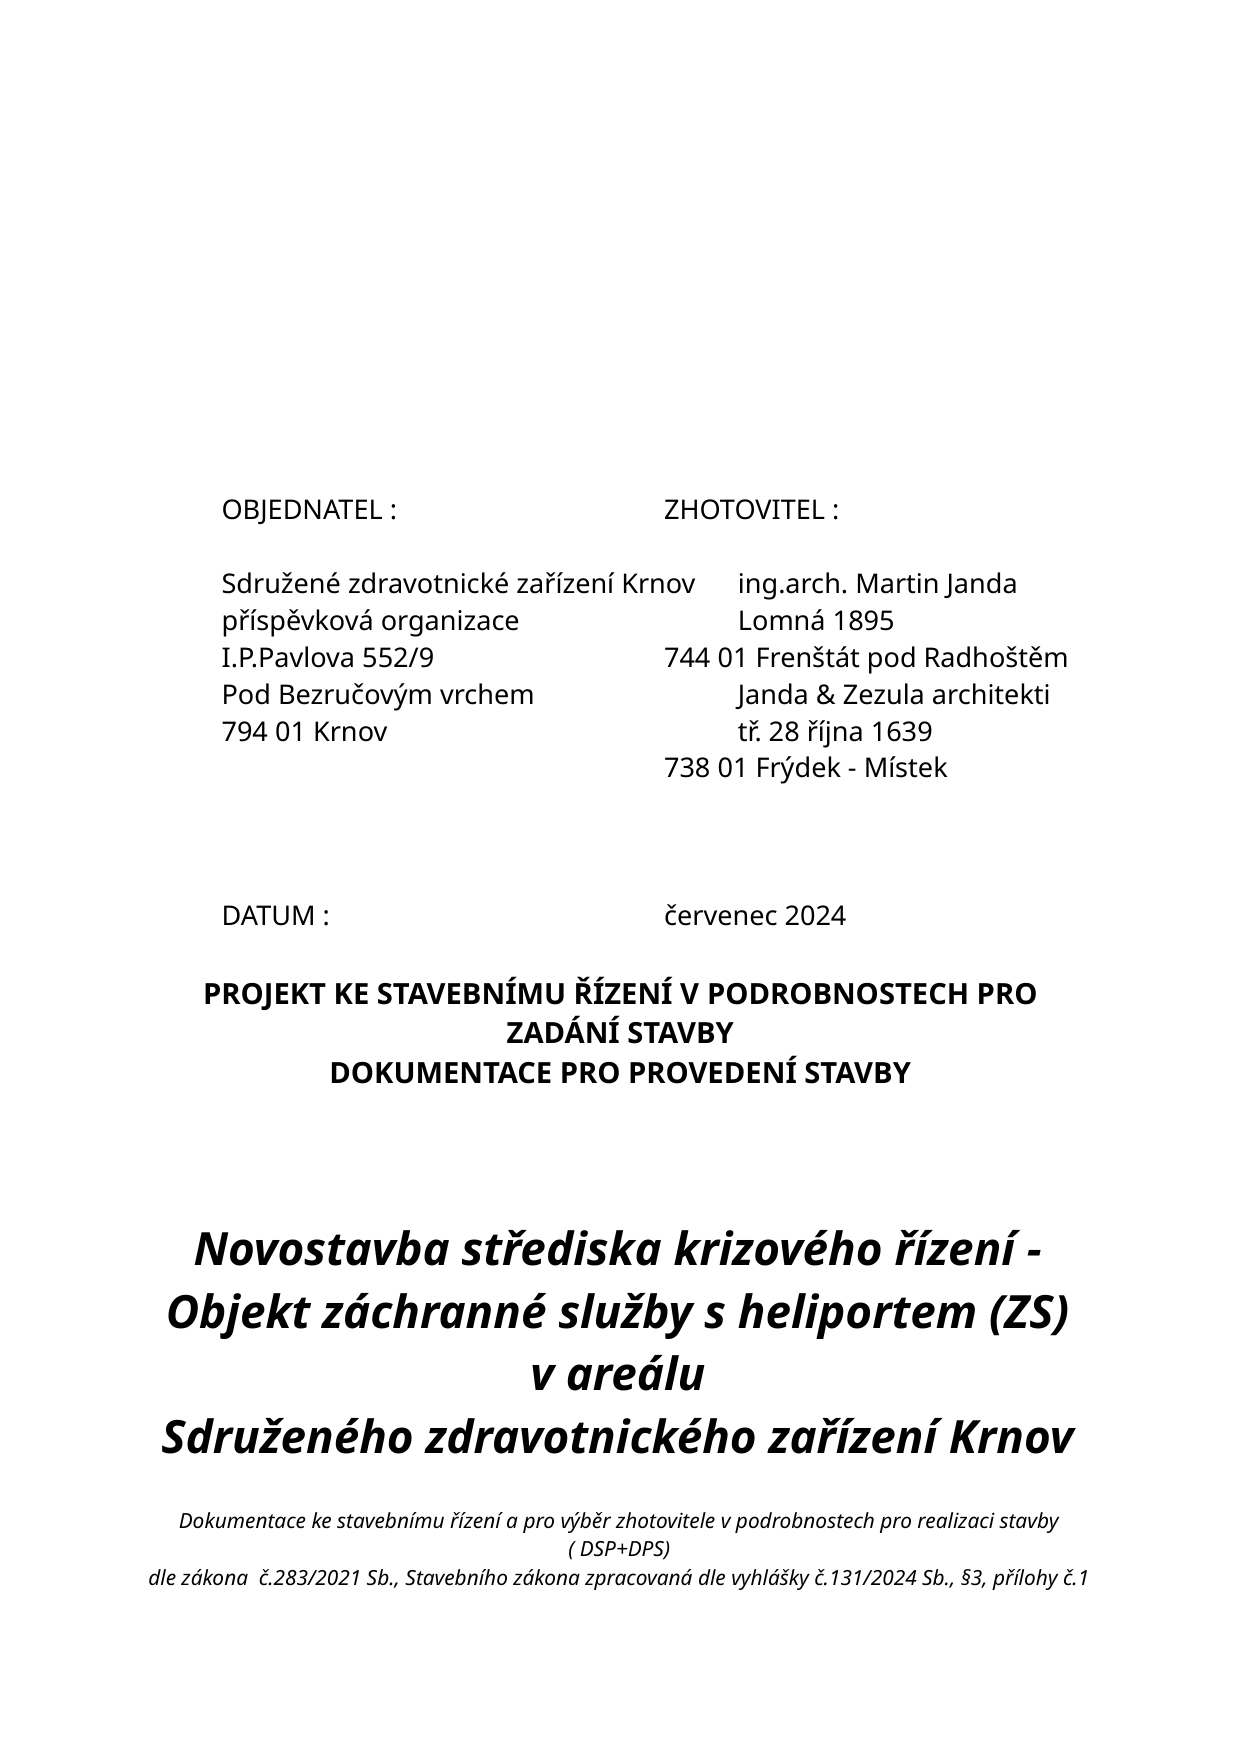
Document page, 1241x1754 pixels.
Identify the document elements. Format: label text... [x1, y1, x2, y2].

text příspěvková organizace Lomná 1895 [148, 601, 1093, 638]
text I.P.Pavlova 552/9 744 01 Frenštát pod Radhoštěm [148, 638, 1093, 675]
subtitle Sdružené zdravotnické zařízení Krnov ing.arch. Martin Janda [148, 564, 1093, 601]
subtitle Sdruženého zdravotnického zařízení Krnov [148, 1404, 1093, 1466]
text Pod Bezručovým vrchem Janda & Zezula architekti [148, 675, 1093, 712]
subtitle Novostavba střediska krizového řízení - [148, 1217, 1093, 1279]
text 794 01 Krnov tř. 28 října 1639 [148, 712, 1093, 749]
text DATUM : červenec 2024 [148, 896, 1093, 933]
text 738 01 Frýdek - Místek [148, 749, 1093, 786]
text PROJEKT KE STAVEBNÍMU ŘÍZENÍ V PODROBNOSTECH PRO ZADÁNÍ STAVBY [148, 973, 1093, 1052]
subtitle Objekt záchranné služby s heliportem (ZS) [148, 1279, 1093, 1342]
text OBJEDNATEL : ZHOTOVITEL : [148, 491, 1093, 528]
text dle zákona č.283/2021 Sb., Stavebního zákona zpracovaná dle vyhlášky č.131/2024 Sb., §3, přílohy č.1 [148, 1563, 1093, 1591]
subtitle v areálu [148, 1342, 1093, 1404]
text DOKUMENTACE PRO PROVEDENÍ STAVBY [148, 1052, 1093, 1092]
text Dokumentace ke stavebnímu řízení a pro výběr zhotovitele v podrobnostech pro realizaci stavby ( DSP+DPS) [148, 1506, 1093, 1563]
